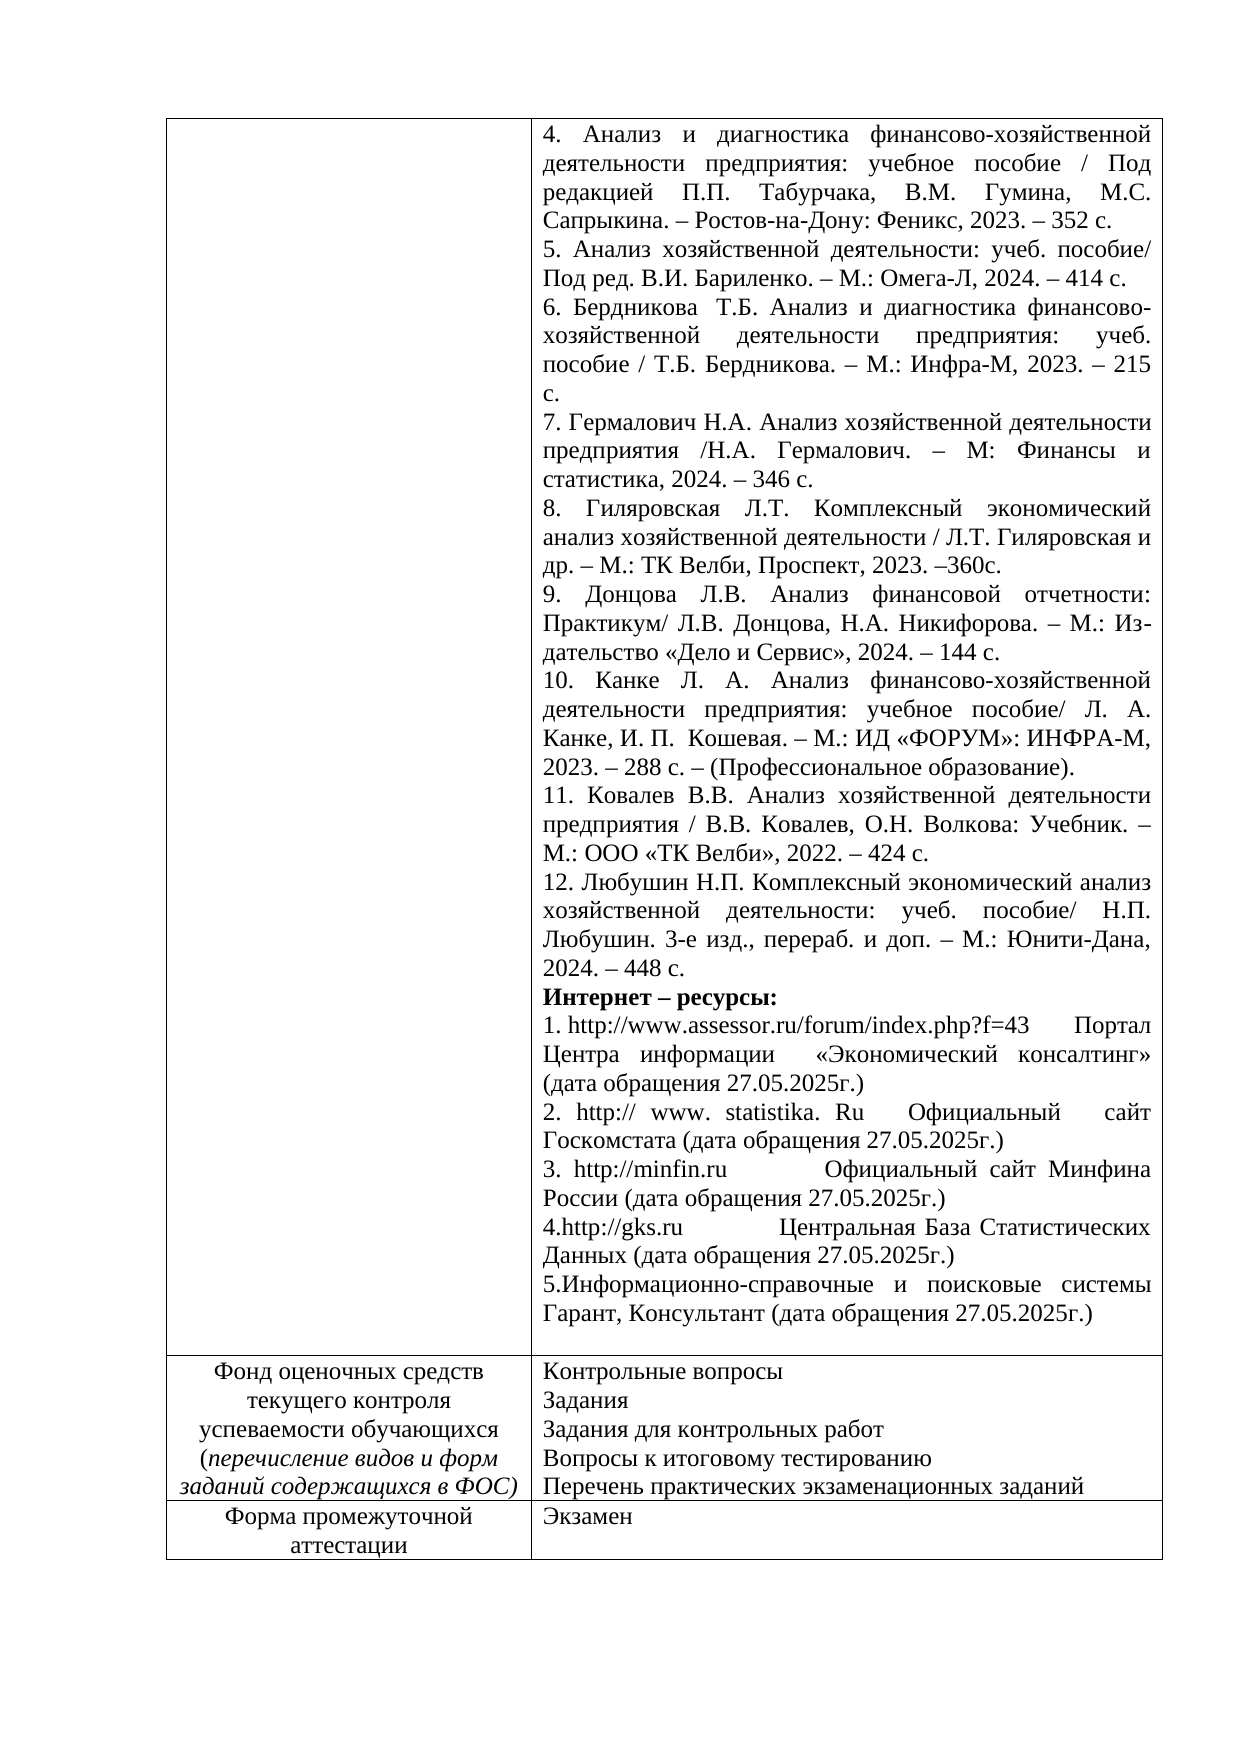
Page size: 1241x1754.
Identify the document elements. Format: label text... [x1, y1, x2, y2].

table_cell Контрольные вопросы Задания Задания для контрольных работ Вопросы к итоговому тестированию Перечень практических экзаменационных заданий [532, 1356, 1162, 1500]
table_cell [167, 119, 531, 1355]
table_cell Форма промежуточной аттестации [167, 1501, 531, 1559]
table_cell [532, 119, 1162, 1355]
table_cell Фонд оценочных средств текущего контроля успеваемости обучающихся (перечисление видов и форм заданий содержащихся в ФОС) [167, 1356, 531, 1500]
table_cell Экзамен [532, 1501, 1162, 1559]
